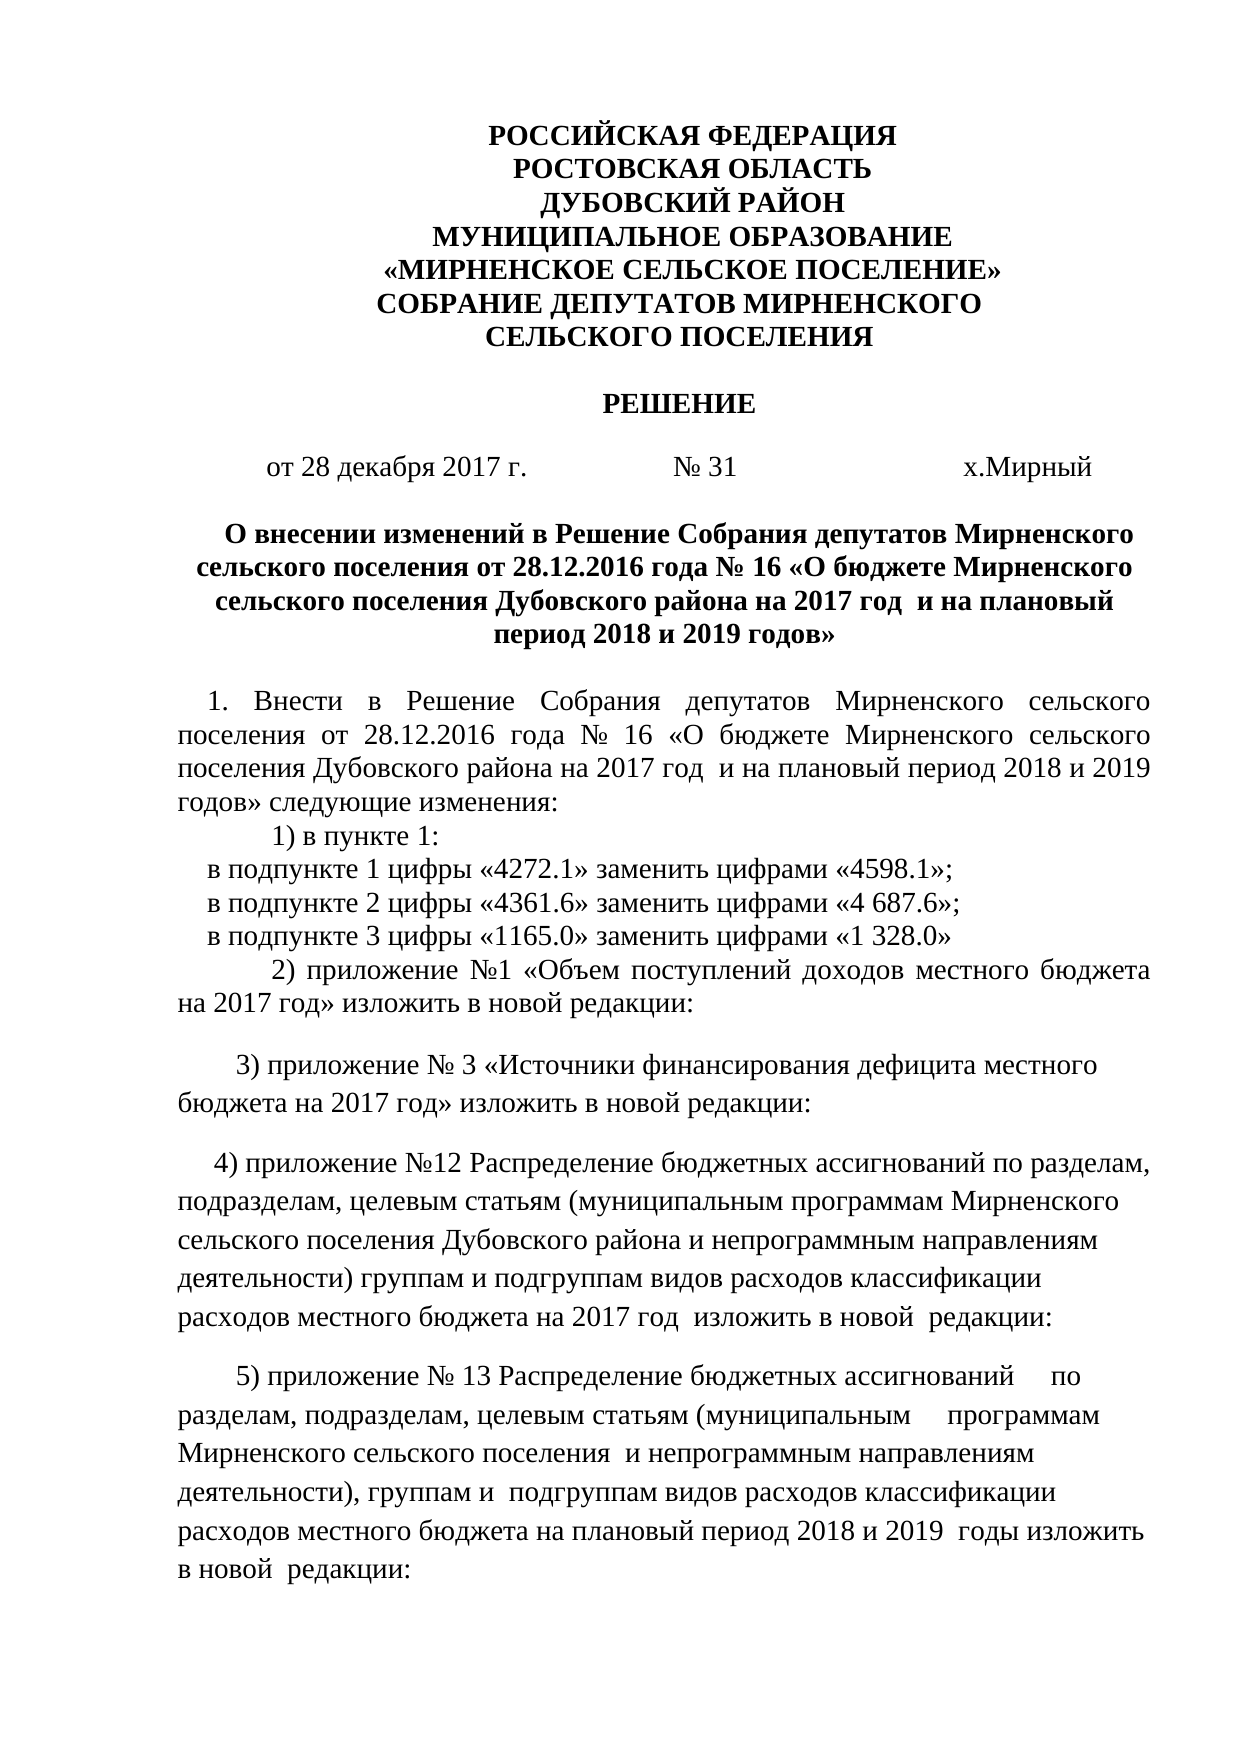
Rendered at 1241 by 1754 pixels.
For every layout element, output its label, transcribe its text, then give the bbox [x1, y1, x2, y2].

text в подпункте 1 цифры «4272.1» заменить цифрами «4598.1»; [177, 851, 1152, 885]
text 3) приложение № 3 «Источники финансирования дефицита местного бюджета на 2017 год» изложить в новой редакции: [177, 1047, 1152, 1119]
text О внесении изменений в Решение Собрания депутатов Мирненского сельского поселения от 28.12.2016 года № 16 «О бюджете Мирненского сельского поселения Дубовского района на 2017 год и на плановый период 2018 и 2019 годов» [177, 516, 1152, 650]
text МУНИЦИПАЛЬНОЕ ОБРАЗОВАНИЕ [177, 219, 1152, 252]
text от 28 декабря 2017 г. № 31 х.Мирный [177, 449, 1152, 482]
text 2) приложение №1 «Объем поступлений доходов местного бюджета на 2017 год» изложить в новой редакции: [177, 952, 1152, 1019]
text РОССИЙСКАЯ ФЕДЕРАЦИЯ [177, 118, 1152, 152]
text 1. Внести в Решение Собрания депутатов Мирненского сельского поселения от 28.12.2016 года № 16 «О бюджете Мирненского сельского поселения Дубовского района на 2017 год и на плановый период 2018 и 2019 годов» следующие изменения: [177, 683, 1152, 818]
text 5) приложение № 13 Распределение бюджетных ассигнований по разделам, подразделам, целевым статьям (муниципальным программам Мирненского сельского поселения и непрограммным направлениям деятельности), группам и подгруппам видов расходов классификации расходов местного бюджета на плановый период 2018 и 2019 годы изложить в новой редакции: [177, 1358, 1152, 1585]
text СОБРАНИЕ ДЕПУТАТОВ МИРНЕНСКОГО [177, 286, 1152, 319]
text СЕЛЬСКОГО ПОСЕЛЕНИЯ [177, 319, 1152, 353]
text РЕШЕНИЕ [177, 386, 1152, 420]
text 1) в пункте 1: [177, 818, 1152, 851]
text в подпункте 3 цифры «1165.0» заменить цифрами «1 328.0» [177, 918, 1152, 952]
text РОСТОВСКАЯ ОБЛАСТЬ [177, 152, 1152, 185]
text «МИРНЕНСКОЕ СЕЛЬСКОЕ ПОСЕЛЕНИЕ» [177, 252, 1152, 286]
text ДУБОВСКИЙ РАЙОН [177, 185, 1152, 219]
text в подпункте 2 цифры «4361.6» заменить цифрами «4 687.6»; [177, 885, 1152, 918]
text 4) приложение №12 Распределение бюджетных ассигнований по разделам, подразделам, целевым статьям (муниципальным программам Мирненского сельского поселения Дубовского района и непрограммным направлениям деятельности) группам и подгруппам видов расходов классификации расходов местного бюджета на 2017 год изложить в новой редакции: [177, 1145, 1152, 1333]
